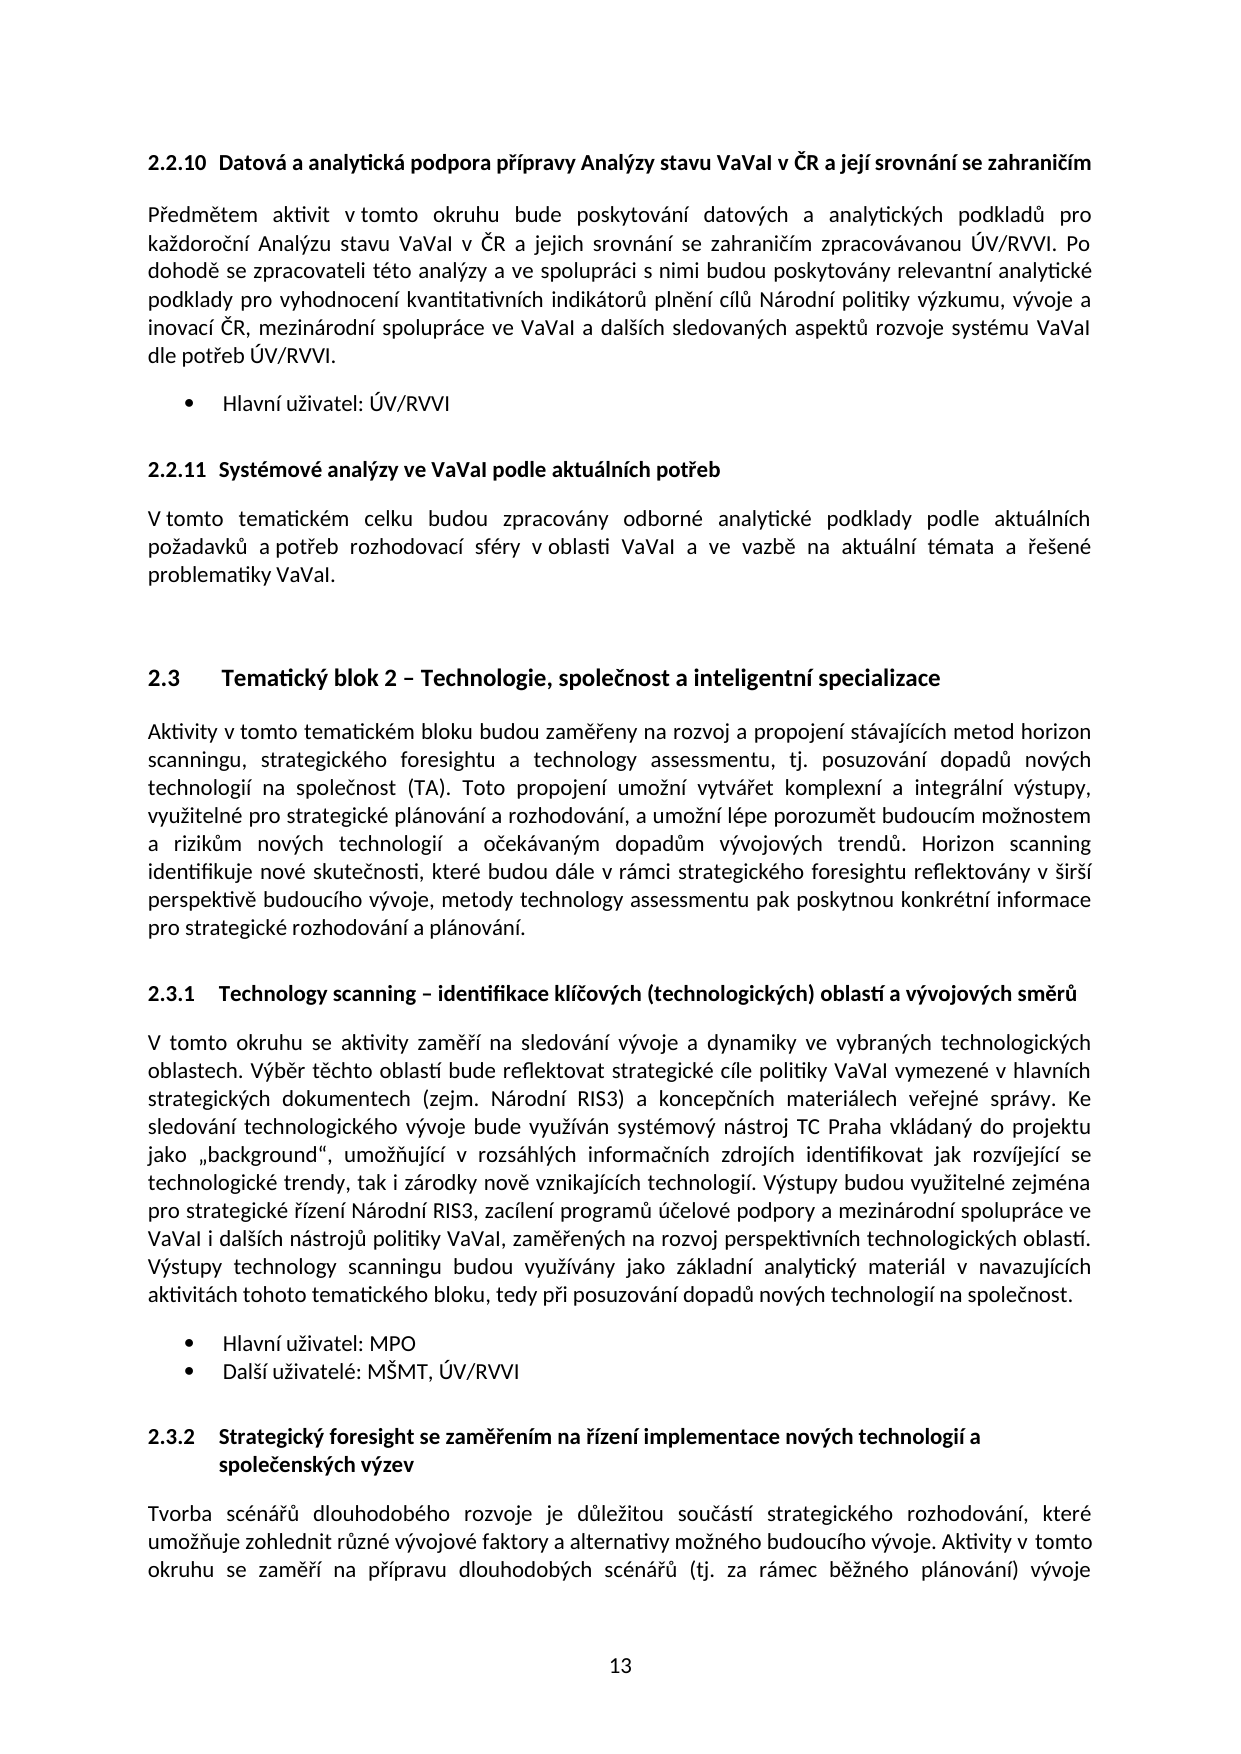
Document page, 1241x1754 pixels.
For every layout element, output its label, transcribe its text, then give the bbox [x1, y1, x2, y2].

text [148, 1499, 1093, 1583]
subtitle Technology scanning – identifikace klíčových (technologických) oblastí a vývojových směrů [148, 979, 1093, 1007]
subtitle Tematický blok 2 – Technologie, společnost a inteligentní specializace [148, 662, 1093, 692]
text V tomto okruhu se aktivity zaměří na sledování vývoje a dynamiky ve vybraných technologických oblastech. Výběr těchto oblastí bude reflektovat strategické cíle politiky VaVaI vymezené v hlavních strategických dokumentech (zejm. Národní RIS3) a koncepčních materiálech veřejné správy. Ke sledování technologického vývoje bude využíván systémový nástroj TC Praha vkládaný do projektu jako „background“, umožňující v rozsáhlých informačních zdrojích identifikovat jak rozvíjející se technologické trendy, tak i zárodky nově vznikajících technologií. Výstupy budou využitelné zejména pro strategické řízení Národní RIS3, zacílení programů účelové podpory a mezinárodní spolupráce ve VaVaI i dalších nástrojů politiky VaVaI, zaměřených na rozvoj perspektivních technologických oblastí. Výstupy technology scanningu budou využívány jako základní analytický materiál v navazujících aktivitách tohoto tematického bloku, tedy při posuzování dopadů nových technologií na společnost. [148, 1028, 1093, 1308]
subtitle Strategický foresight se zaměřením na řízení implementace nových technologií a společenských výzev [148, 1422, 1093, 1478]
text Aktivity v tomto tematickém bloku budou zaměřeny na rozvoj a propojení stávajících metod horizon scanningu, strategického foresightu a technology assessmentu, tj. posuzování dopadů nových technologií na společnost (TA). Toto propojení umožní vytvářet komplexní a integrální výstupy, využitelné pro strategické plánování a rozhodování, a umožní lépe porozumět budoucím možnostem a rizikům nových technologií a očekávaným dopadům vývojových trendů. Horizon scanning identifikuje nové skutečnosti, které budou dále v rámci strategického foresightu reflektovány v širší perspektivě budoucího vývoje, metody technology assessmentu pak poskytnou konkrétní informace pro strategické rozhodování a plánování. [148, 717, 1093, 942]
list Další uživatelé: MŠMT, ÚV/RVVI [185, 1357, 1093, 1385]
subtitle Systémové analýzy ve VaVaI podle aktuálních potřeb [148, 455, 1093, 483]
list Hlavní uživatel: ÚV/RVVI [185, 389, 1093, 418]
text V tomto tematickém celku budou zpracovány odborné analytické podklady podle aktuálních požadavků a potřeb rozhodovací sféry v oblasti VaVaI a ve vazbě na aktuální témata a řešené problematiky VaVaI. [148, 504, 1093, 588]
text Předmětem aktivit v tomto okruhu bude poskytování datových a analytických podkladů pro každoroční Analýzu stavu VaVaI v ČR a jejich srovnání se zahraničím zpracovávanou ÚV/RVVI. Po dohodě se zpracovateli této analýzy a ve spolupráci s nimi budou poskytovány relevantní analytické podklady pro vyhodnocení kvantitativních indikátorů plnění cílů Národní politiky výzkumu, vývoje a inovací ČR, mezinárodní spolupráce ve VaVaI a dalších sledovaných aspektů rozvoje systému VaVaI dle potřeb ÚV/RVVI. [148, 201, 1093, 369]
subtitle Datová a analytická podpora přípravy Analýzy stavu VaVaI v ČR a její srovnání se zahraničím [148, 148, 1093, 176]
list Hlavní uživatel: MPO [185, 1329, 1093, 1357]
